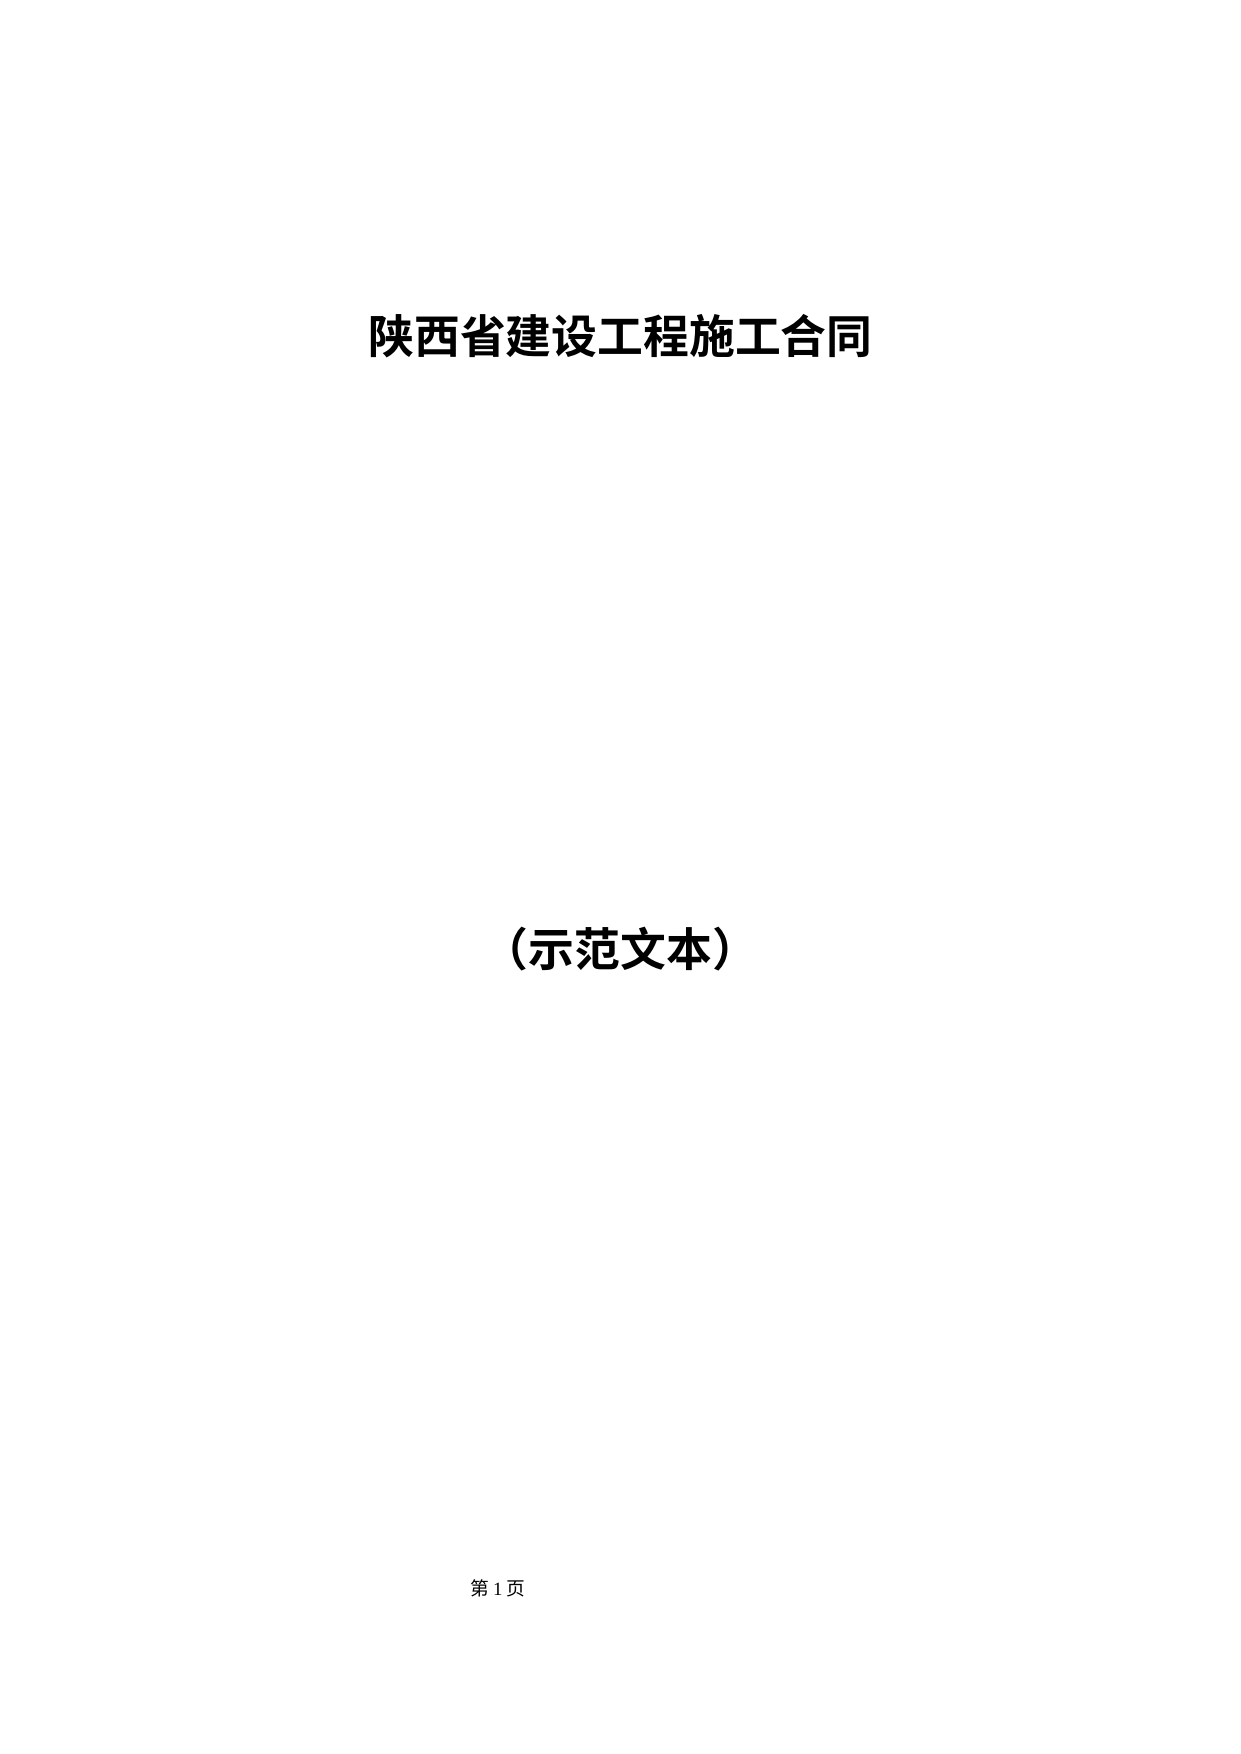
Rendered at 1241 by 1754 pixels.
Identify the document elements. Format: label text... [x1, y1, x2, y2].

text （示范文本） [188, 897, 1052, 996]
text 陕西省建设工程施工合同 [188, 284, 1052, 383]
